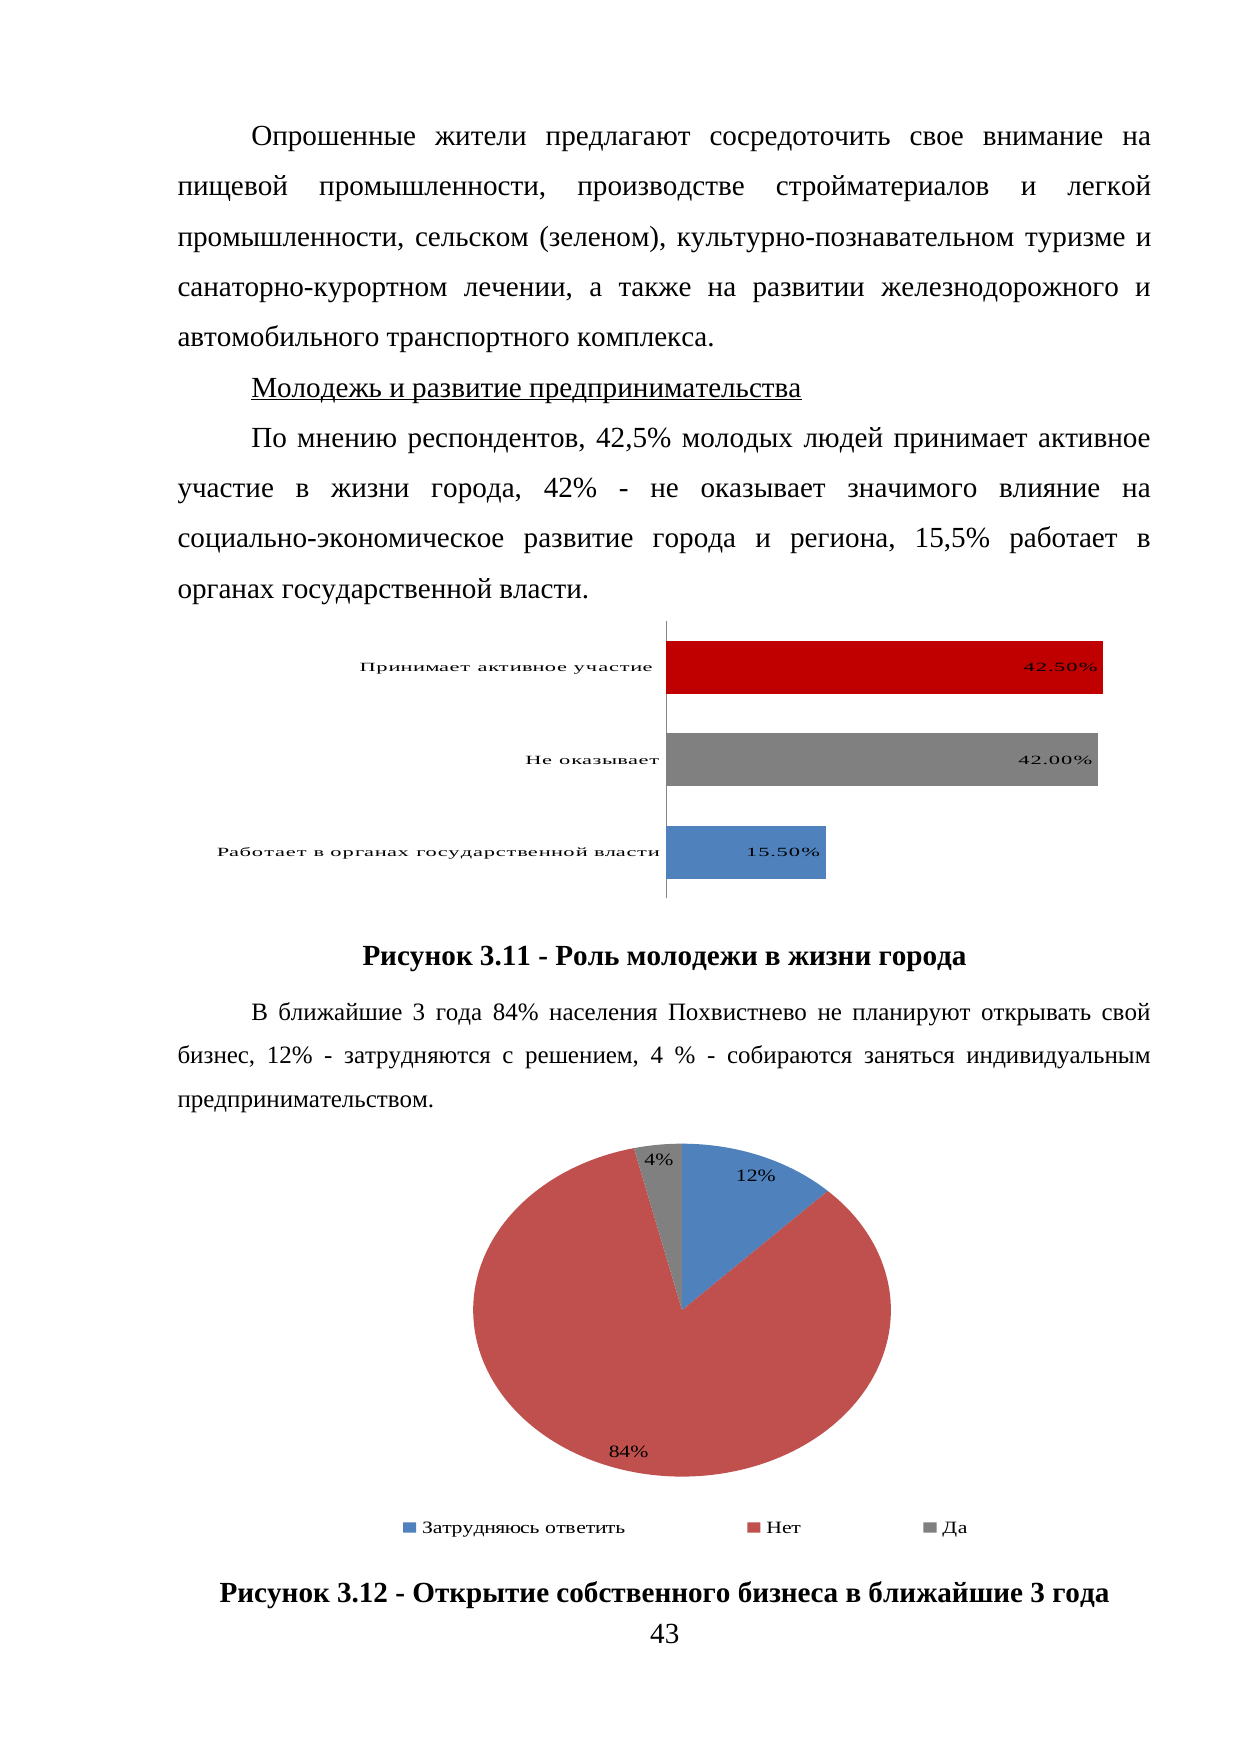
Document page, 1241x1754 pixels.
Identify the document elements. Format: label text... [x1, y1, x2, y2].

text По мнению респондентов, 42,5% молодых людей принимает активное участие в жизни города, 42% - не оказывает значимого влияние на социально-экономическое развитие города и региона, 15,5% работает в органах государственной власти. [177, 420, 1152, 604]
text Опрошенные жители предлагают сосредоточить свое внимание на пищевой промышленности, производстве стройматериалов и легкой промышленности, сельском (зеленом), культурно-познавательном туризме и санаторно-курортном лечении, а также на развитии железнодорожного и автомобильного транспортного комплекса. [177, 118, 1152, 353]
text В ближайшие 3 года 84% населения Похвистнево не планируют открывать свой бизнес, 12% - затрудняются с решением, 4 % - собираются заняться индивидуальным предпринимательством. [177, 997, 1152, 1112]
text Рисунок 3.12 - Открытие собственного бизнеса в ближайшие 3 года [177, 1575, 1152, 1608]
text Молодежь и развитие предпринимательства [177, 370, 1152, 403]
text Рисунок 3.11 - Роль молодежи в жизни города [177, 938, 1152, 972]
